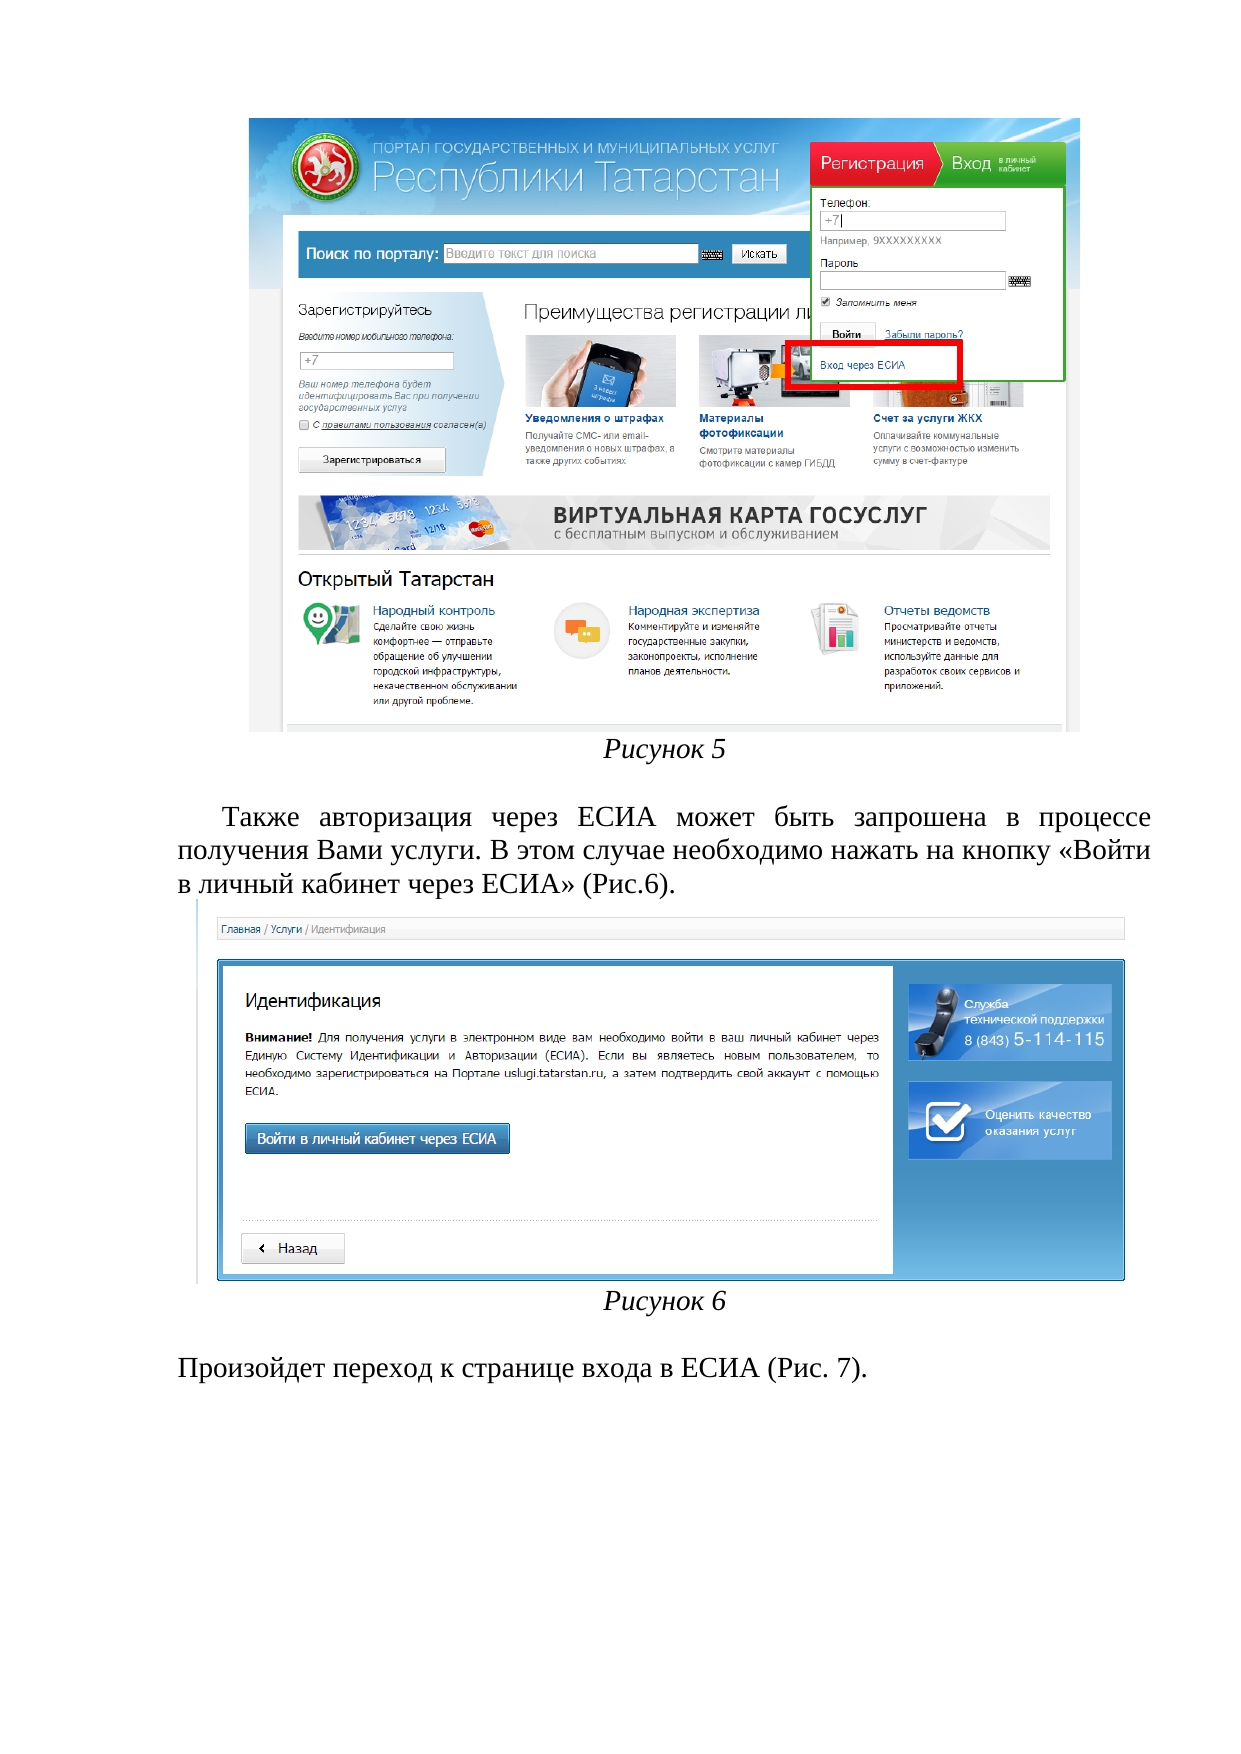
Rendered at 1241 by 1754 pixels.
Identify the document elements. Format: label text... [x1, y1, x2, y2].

picture [196, 899, 1133, 1284]
text Произойдет переход к странице входа в ЕСИА (Рис. 7). [177, 1350, 1152, 1384]
text Рисунок 5 [177, 732, 1152, 765]
picture [248, 118, 1081, 732]
text Рисунок 6 [177, 1283, 1152, 1317]
text Также авторизация через ЕСИА может быть запрошена в процессе получения Вами услуги. В этом случае необходимо нажать на кнопку «Войти в личный кабинет через ЕСИА» (Рис.6). [177, 799, 1152, 899]
